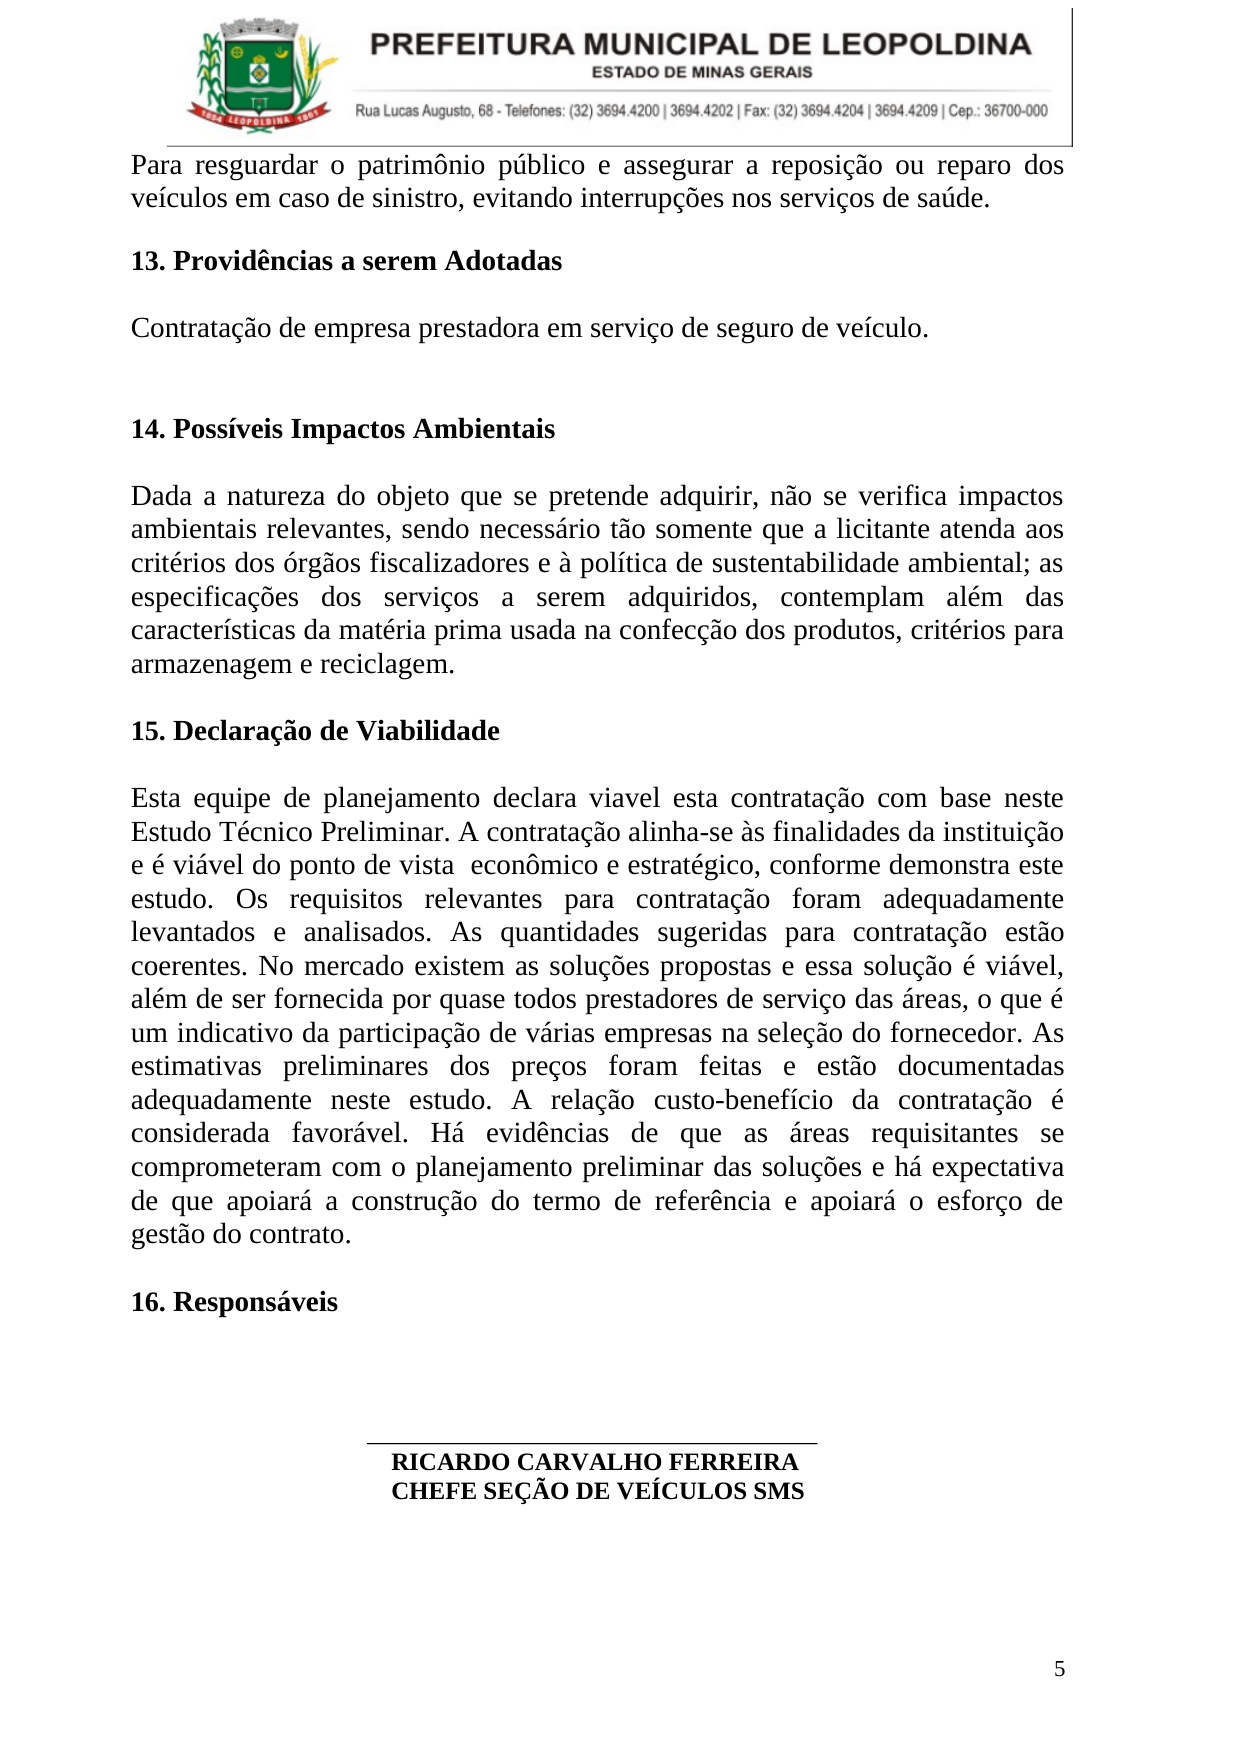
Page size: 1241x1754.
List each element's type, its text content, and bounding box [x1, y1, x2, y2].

list Providências a serem Adotadas [131, 243, 1065, 277]
text Esta equipe de planejamento declara viavel esta contratação com base neste Estudo Técnico Preliminar. A contratação alinha-se às finalidades da instituição e é viável do ponto de vista econômico e estratégico, conforme demonstra este estudo. Os requisitos relevantes para contratação foram adequadamente levantados e analisados. As quantidades sugeridas para contratação estão coerentes. No mercado existem as soluções propostas e essa solução é viável, além de ser fornecida por quase todos prestadores de serviço das áreas, o que é um indicativo da participação de várias empresas na seleção do fornecedor. As estimativas preliminares dos preços foram feitas e estão documentadas adequadamente neste estudo. A relação custo-benefício da contratação é considerada favorável. Há evidências de que as áreas requisitantes se comprometeram com o planejamento preliminar das soluções e há expectativa de que apoiará a construção do termo de referência e apoiará o esforço de gestão do contrato. [131, 780, 1065, 1250]
list Responsáveis [131, 1284, 1065, 1318]
text ____________________________________ [119, 1418, 1065, 1447]
list Declaração de Viabilidade [131, 713, 1065, 747]
text Para resguardar o patrimônio público e assegurar a reposição ou reparo dos veículos em caso de sinistro, evitando interrupções nos serviços de saúde. [131, 125, 1065, 214]
list Possíveis Impactos Ambientais [131, 411, 1065, 444]
text RICARDO CARVALHO FERREIRA [119, 1447, 1065, 1476]
text Dada a natureza do objeto que se pretende adquirir, não se verifica impactos ambientais relevantes, sendo necessário tão somente que a licitante atenda aos critérios dos órgãos fiscalizadores e à política de sustentabilidade ambiental; as especificações dos serviços a serem adquiridos, contemplam além das características da matéria prima usada na confecção dos produtos, critérios para armazenagem e reciclagem. [131, 478, 1065, 679]
text CHEFE SEÇÃO DE VEÍCULOS SMS [131, 1476, 1065, 1505]
text Contratação de empresa prestadora em serviço de seguro de veículo. [131, 310, 1065, 344]
